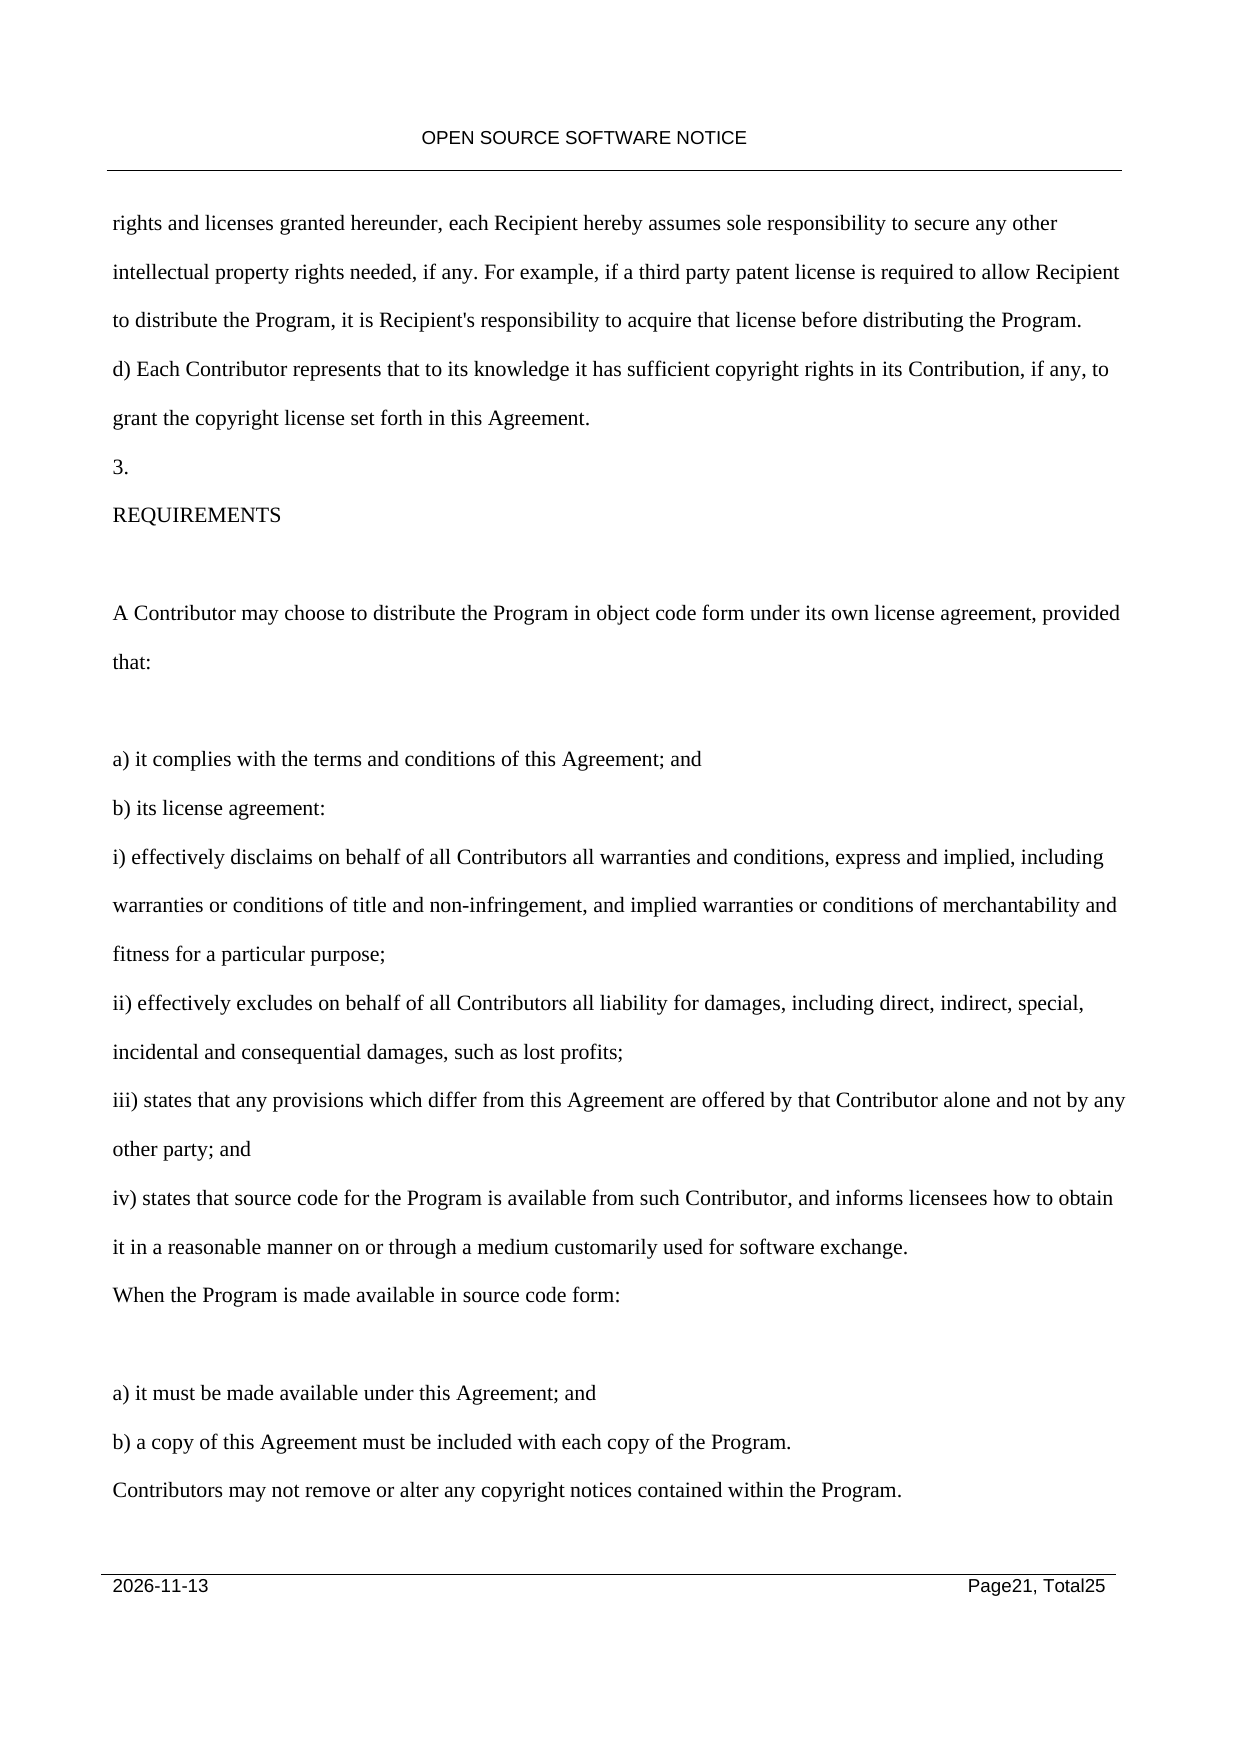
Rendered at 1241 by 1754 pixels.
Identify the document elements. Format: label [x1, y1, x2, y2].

text [112, 206, 1128, 1506]
